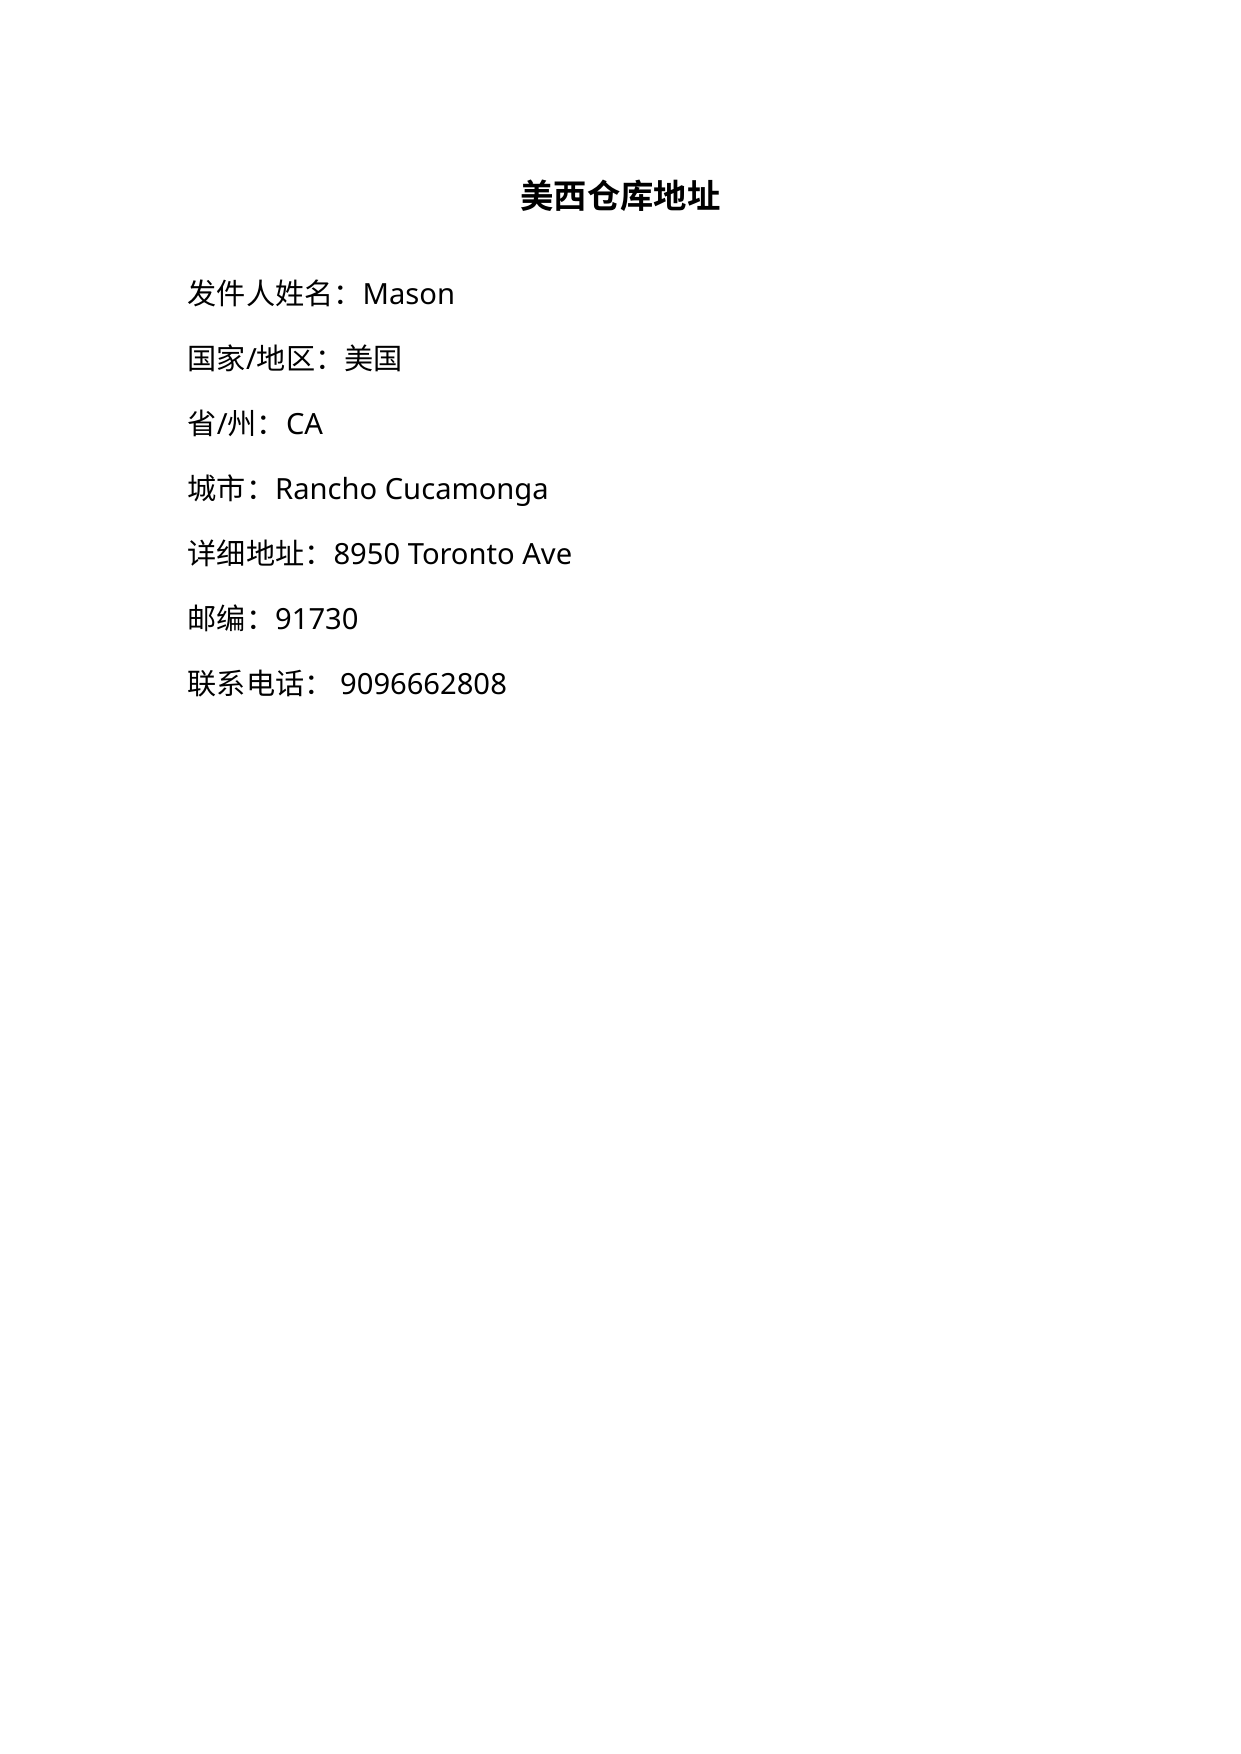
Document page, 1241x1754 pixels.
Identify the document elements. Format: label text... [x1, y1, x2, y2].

text 美西仓库地址 [187, 162, 1053, 227]
text 联系电话： 9096662808 [187, 649, 1053, 714]
text 省/州：CA [187, 389, 1053, 454]
text 国家/地区：美国 [187, 324, 1053, 389]
text 详细地址：8950 Toronto Ave [187, 519, 1053, 584]
text 城市：Rancho Cucamonga [187, 454, 1053, 519]
text 发件人姓名：Mason [187, 259, 1053, 324]
text 邮编：91730 [187, 584, 1053, 649]
